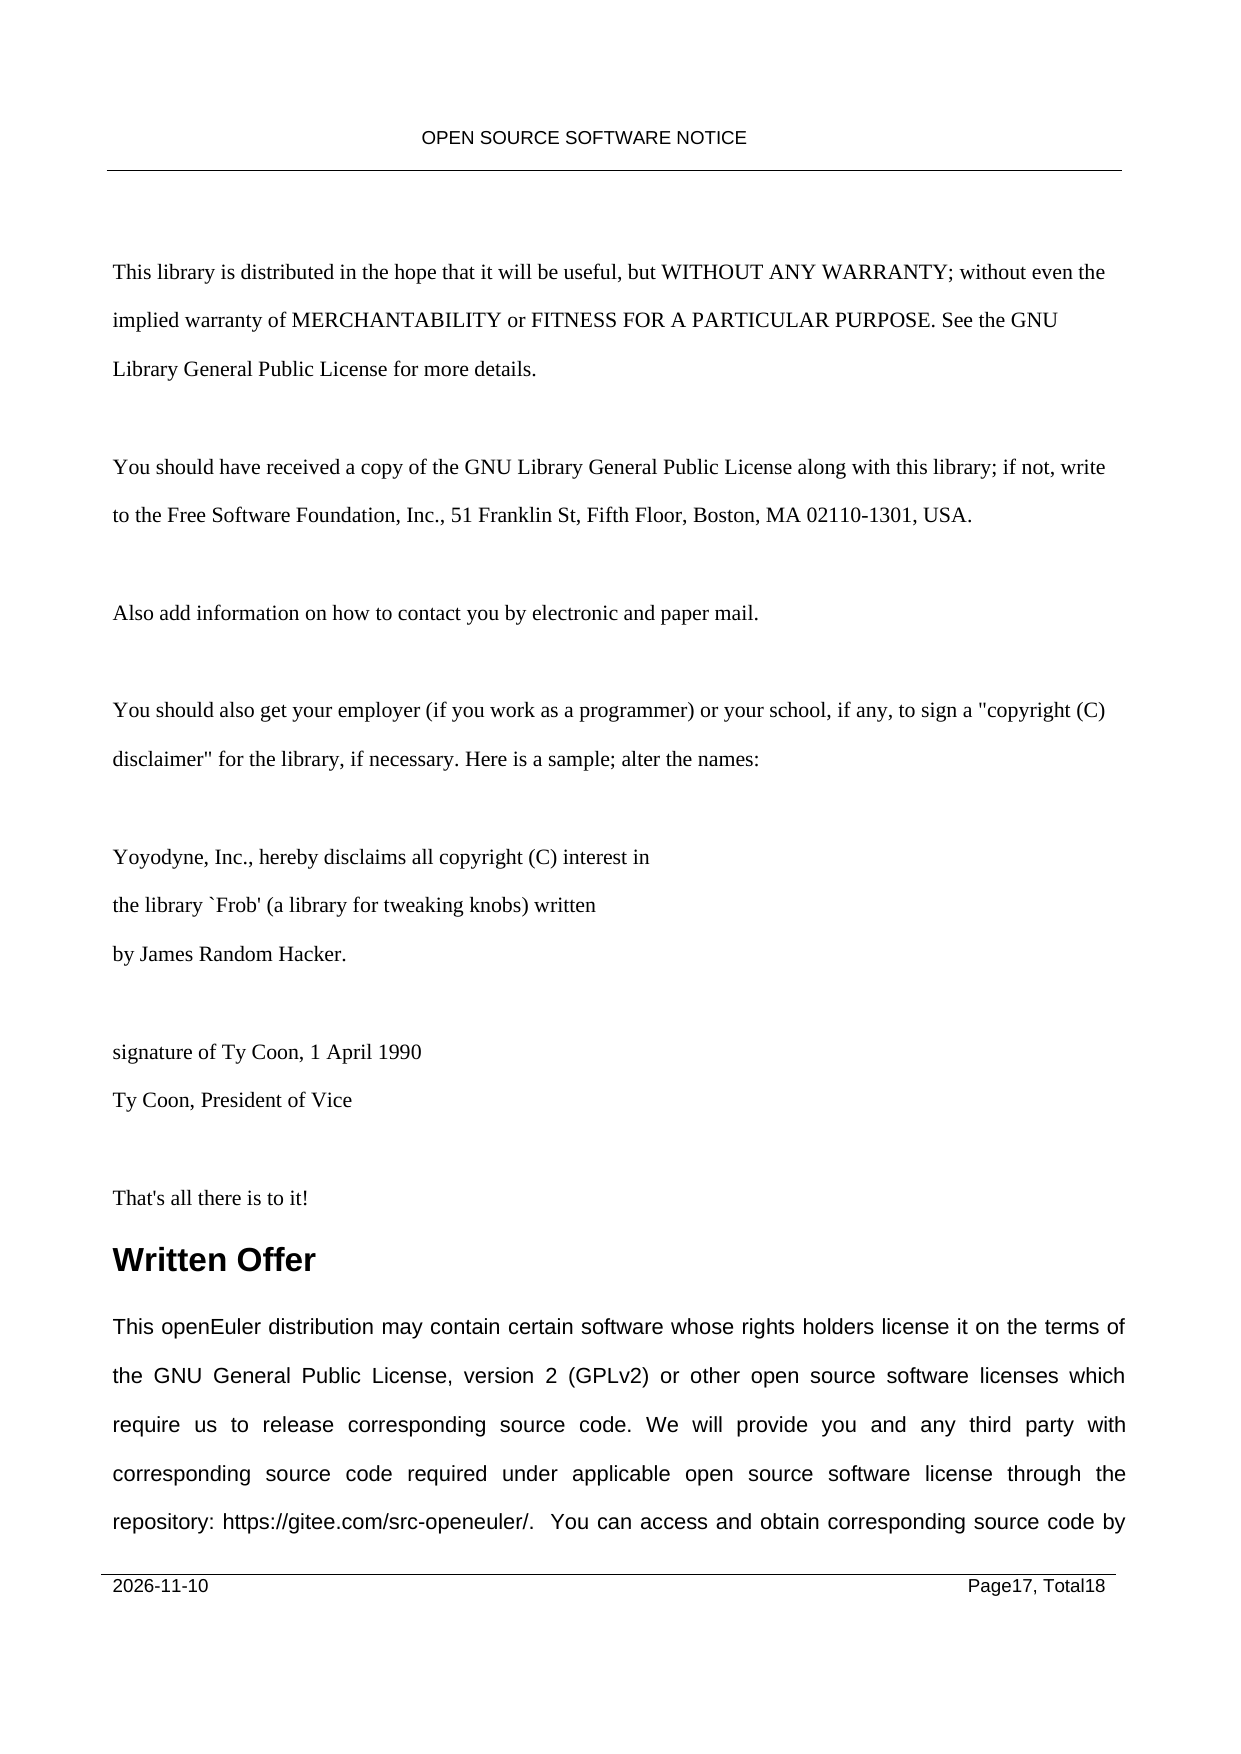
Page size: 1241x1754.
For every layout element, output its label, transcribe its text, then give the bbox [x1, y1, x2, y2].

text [112, 206, 1128, 1214]
text Written Offer [112, 1226, 1128, 1291]
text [112, 1311, 1128, 1538]
